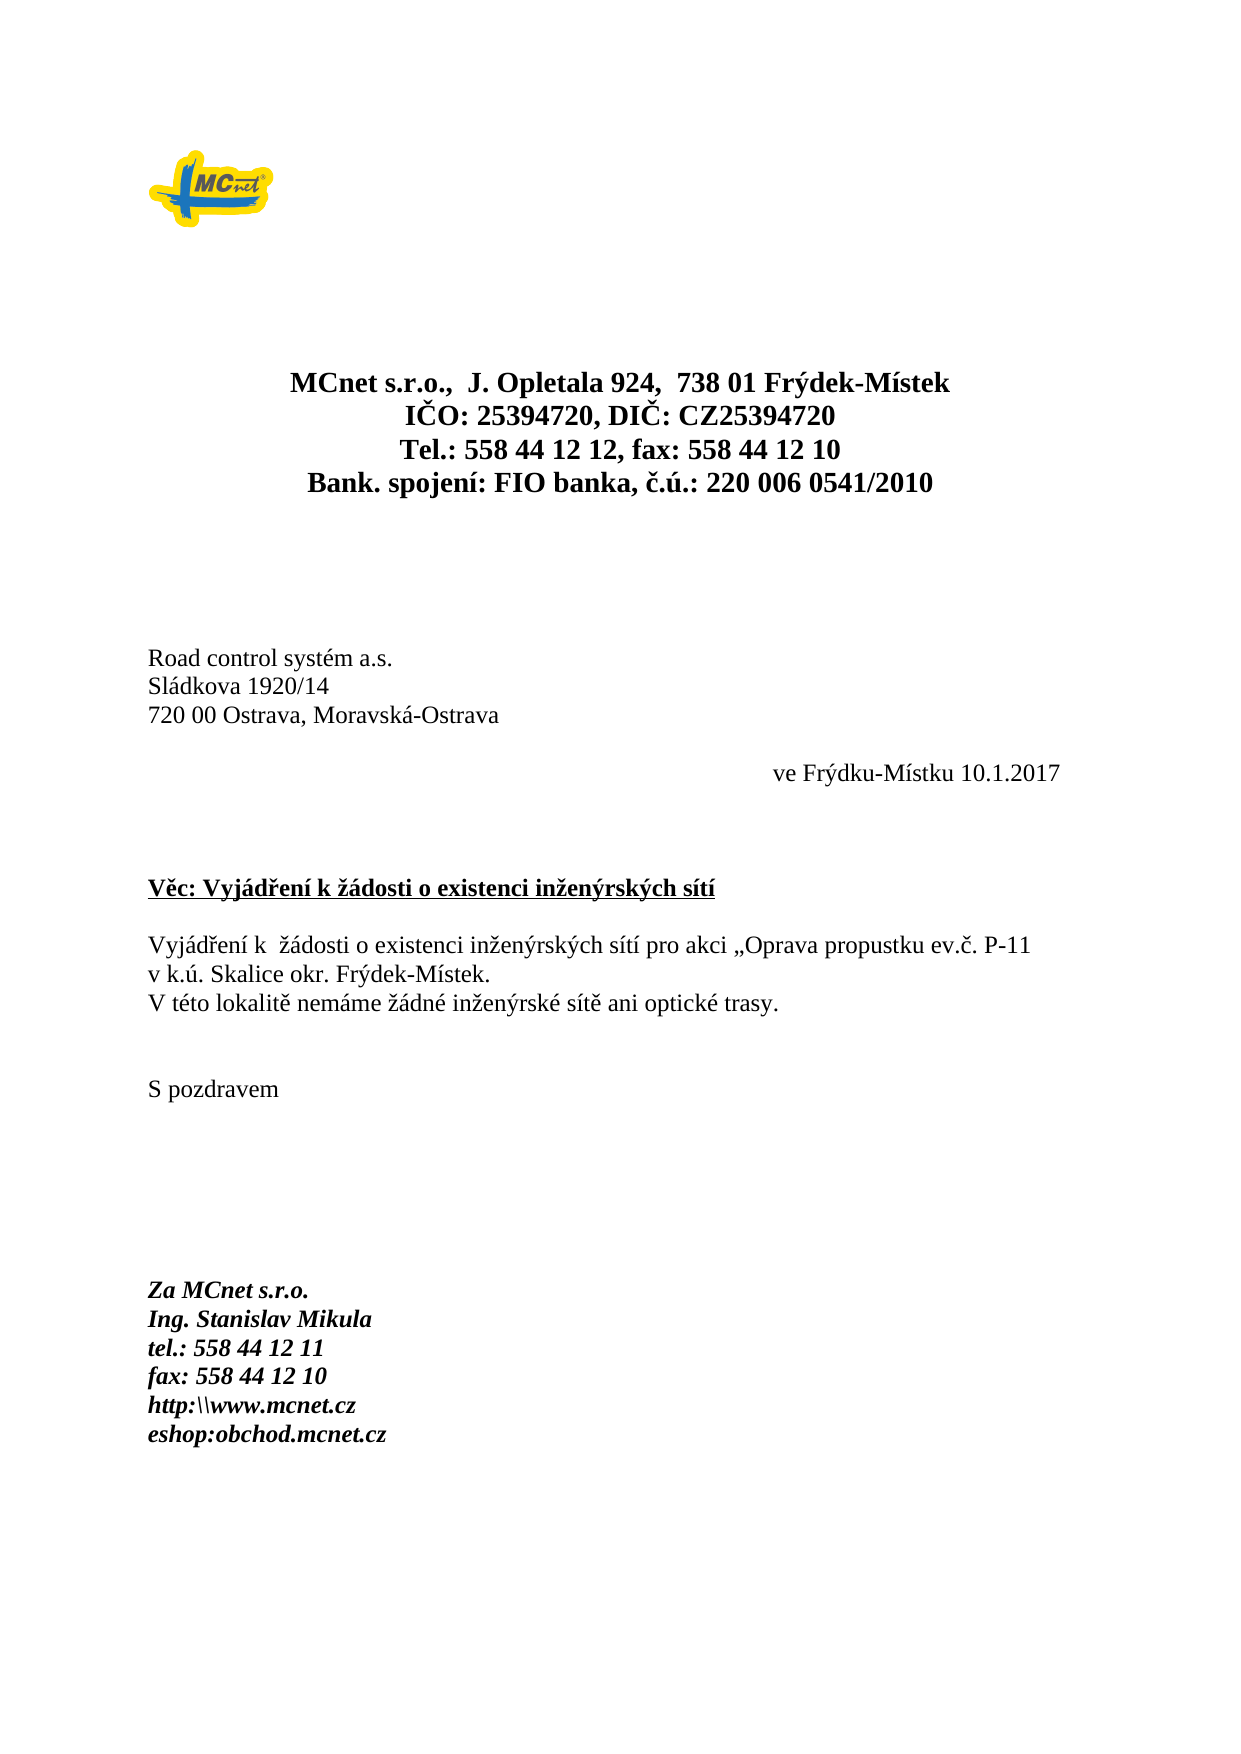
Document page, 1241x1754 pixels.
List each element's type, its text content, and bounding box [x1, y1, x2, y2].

text IČO: 25394720, DIČ: CZ25394720 [148, 398, 1093, 432]
picture [147, 147, 278, 231]
text Věc: Vyjádření k žádosti o existenci inženýrských sítí [148, 873, 1093, 901]
text ve Frýdku-Místku 10.1.2017 [148, 758, 1093, 786]
text Vyjádření k žádosti o existenci inženýrských sítí pro akci „Oprava propustku ev.č. P-11 v k.ú. Skalice okr. Frýdek-Místek. [148, 930, 1093, 988]
text 720 00 Ostrava, Moravská-Ostrava [148, 700, 1093, 729]
text Tel.: 558 44 12 12, fax: 558 44 12 10 [148, 432, 1093, 465]
text S pozdravem [148, 1074, 1093, 1103]
text Za MCnet s.r.o. Ing. Stanislav Mikula tel.: 558 44 12 11 fax: 558 44 12 10 http:\\www.mcnet.cz eshop:obchod.mcnet.cz [148, 1275, 1093, 1448]
text MCnet s.r.o., J. Opletala 924, 738 01 Frýdek-Místek [148, 365, 1093, 398]
subtitle Bank. spojení: FIO banka, č.ú.: 220 006 0541/2010 [148, 465, 1093, 499]
text V této lokalitě nemáme žádné inženýrské sítě ani optické trasy. [148, 988, 1093, 1016]
text Road control systém a.s. [148, 643, 1093, 671]
text Sládkova 1920/14 [148, 671, 1093, 700]
